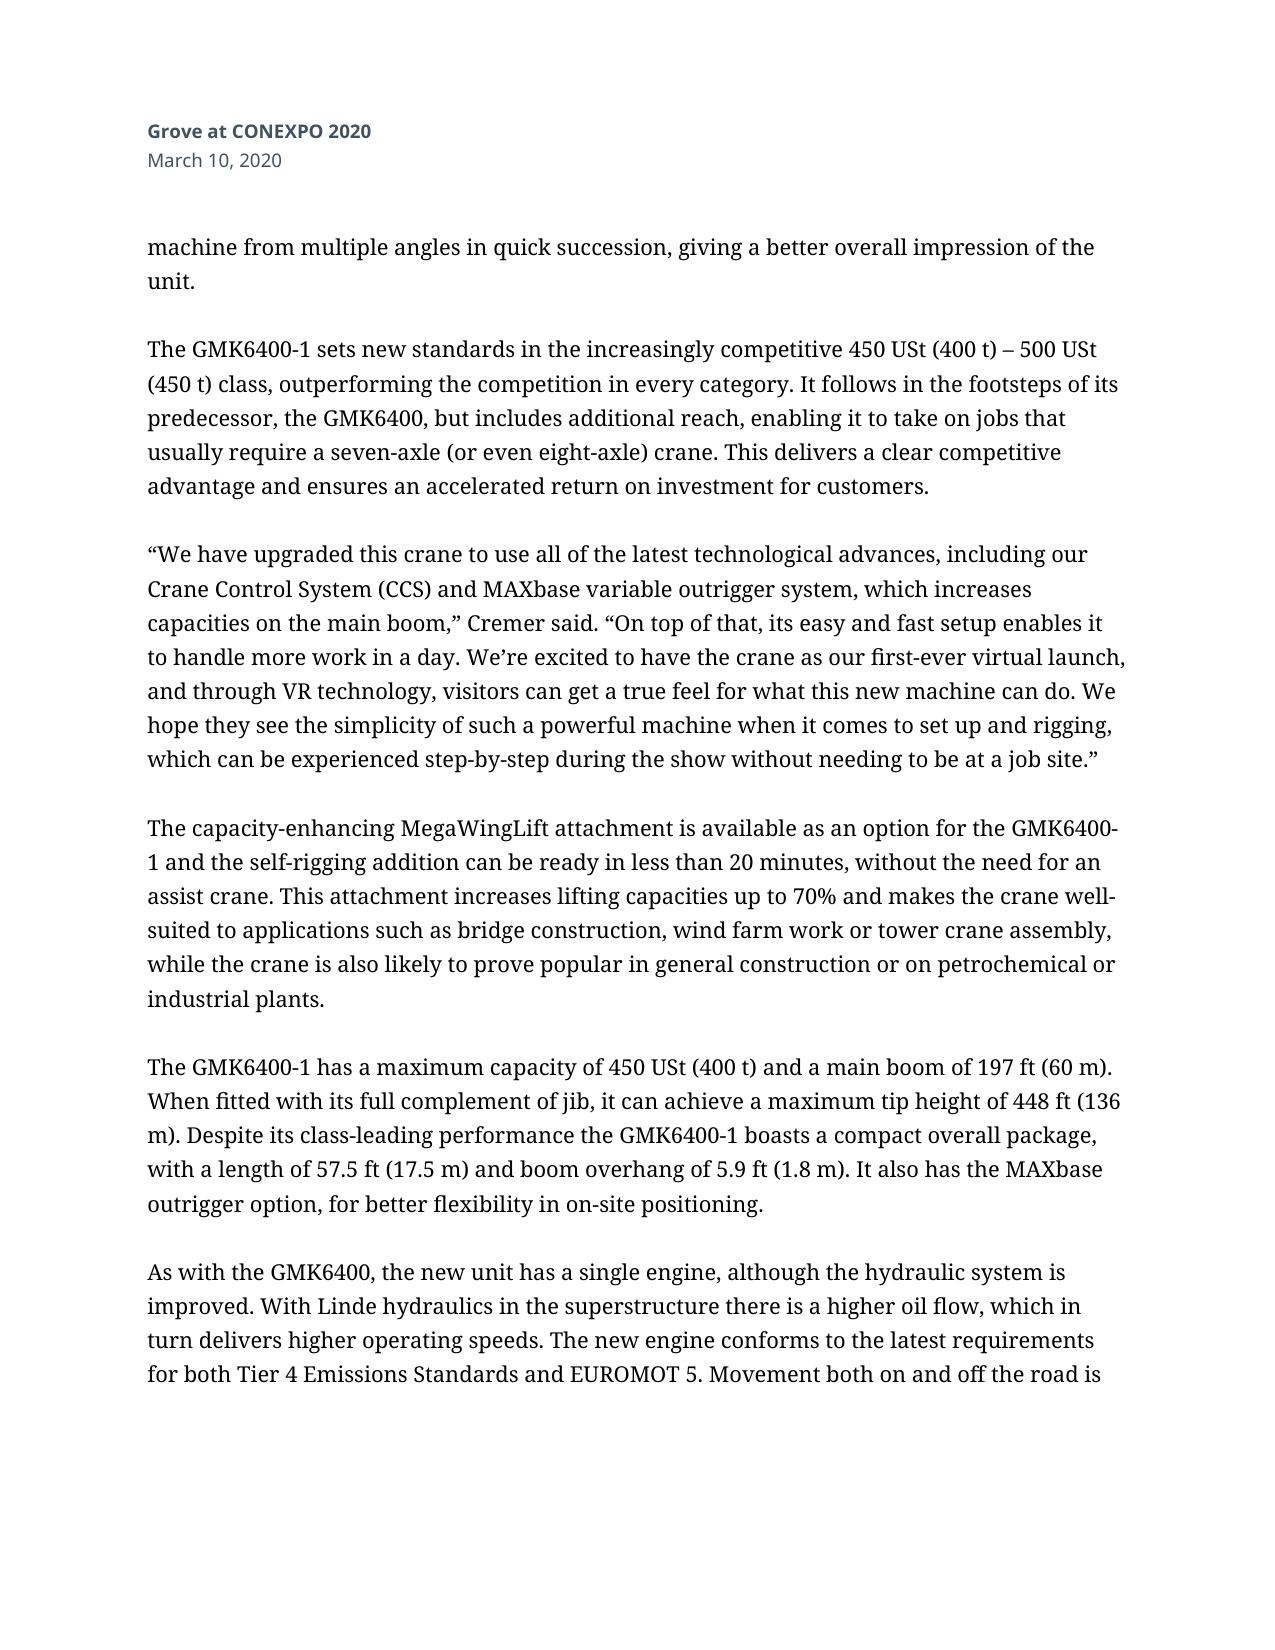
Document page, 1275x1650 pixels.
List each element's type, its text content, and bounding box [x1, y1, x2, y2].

text The GMK6400-1 has a maximum capacity of 450 USt (400 t) and a main boom of 197 ft (60 m). When fitted with its full complement of jib, it can achieve a maximum tip height of 448 ft (136 m). Despite its class-leading performance the GMK6400-1 boasts a compact overall package, with a length of 57.5 ft (17.5 m) and boom overhang of 5.9 ft (1.8 m). It also has the MAXbase outrigger option, for better flexibility in on-site positioning. [147, 1052, 1128, 1218]
text “We have upgraded this crane to use all of the latest technological advances, including our Crane Control System (CCS) and MAXbase variable outrigger system, which increases capacities on the main boom,” Cremer said. “On top of that, its easy and fast setup enables it to handle more work in a day. We’re excited to have the crane as our first-ever virtual launch, and through VR technology, visitors can get a true feel for what this new machine can do. We hope they see the simplicity of such a powerful machine when it comes to set up and rigging, which can be experienced step-by-step during the show without needing to be at a job site.” [147, 539, 1128, 774]
text The GMK6400-1 sets new standards in the increasingly competitive 450 USt (400 t) – 500 USt (450 t) class, outperforming the competition in every category. It follows in the footsteps of its predecessor, the GMK6400, but includes additional reach, enabling it to take on jobs that usually require a seven-axle (or even eight-axle) crane. This delivers a clear competitive advantage and ensures an accelerated return on investment for customers. [147, 334, 1128, 501]
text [147, 1257, 1128, 1389]
text The capacity-enhancing MegaWingLift attachment is available as an option for the GMK6400-1 and the self-rigging addition can be ready in less than 20 minutes, without the need for an assist crane. This attachment increases lifting capacities up to 70% and makes the crane well-suited to applications such as bridge construction, wind farm work or tower crane assembly, while the crane is also likely to prove popular in general construction or on petrochemical or industrial plants. [147, 813, 1128, 1013]
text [147, 232, 1128, 296]
